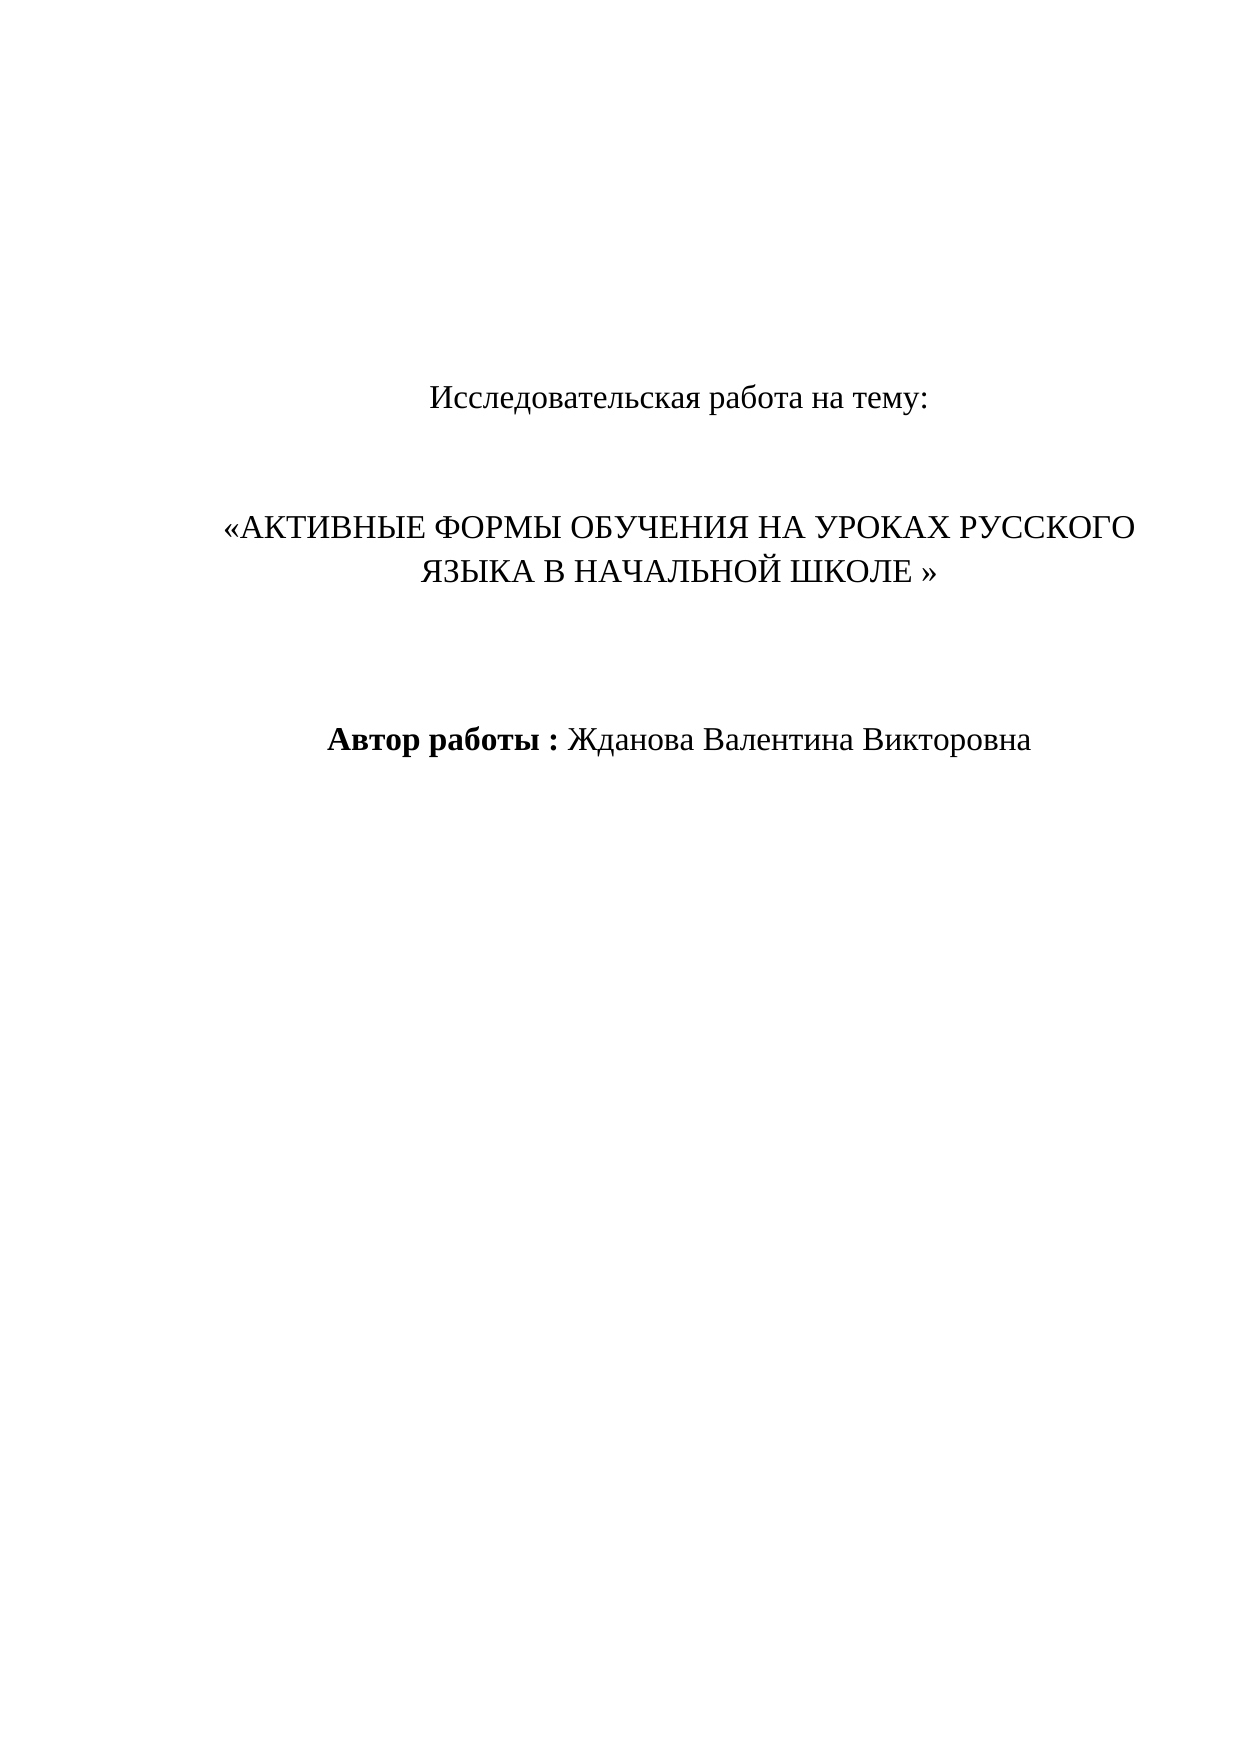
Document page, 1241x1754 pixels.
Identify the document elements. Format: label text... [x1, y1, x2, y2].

text Автор работы : Жданова Валентина Викторовна [177, 720, 1181, 758]
text Исследовательская работа на тему: [177, 378, 1181, 416]
text «АКТИВНЫЕ ФОРМЫ ОБУЧЕНИЯ НА УРОКАХ РУССКОГО ЯЗЫКА В НАЧАЛЬНОЙ ШКОЛЕ » [177, 507, 1181, 590]
